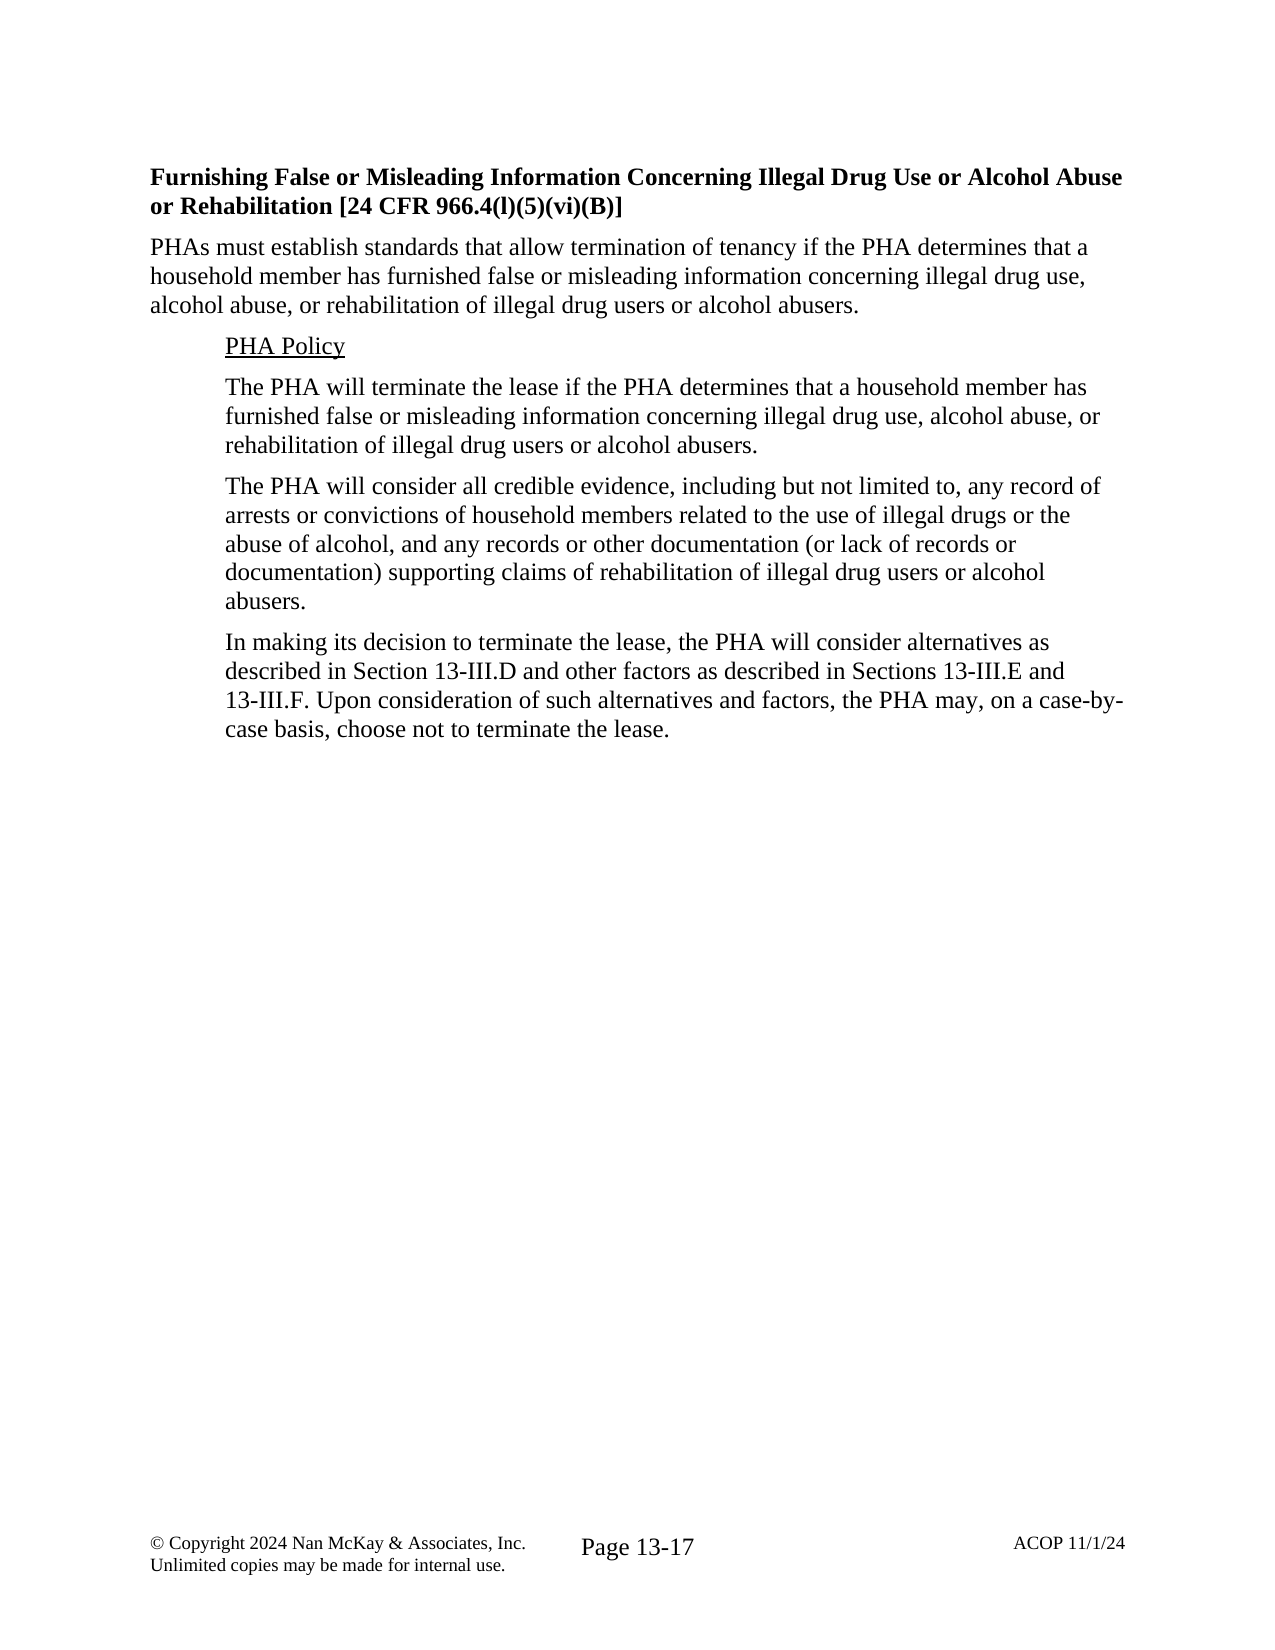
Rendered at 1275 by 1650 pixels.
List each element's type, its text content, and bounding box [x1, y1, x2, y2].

text In making its decision to terminate the lease, the PHA will consider alternatives as described in Section 13-III.D and other factors as described in Sections 13-III.E and 13-III.F. Upon consideration of such alternatives and factors, the PHA may, on a case-by-case basis, choose not to terminate the lease. [225, 627, 1125, 742]
text The PHA will consider all credible evidence, including but not limited to, any record of arrests or convictions of household members related to the use of illegal drugs or the abuse of alcohol, and any records or other documentation (or lack of records or documentation) supporting claims of rehabilitation of illegal drug users or alcohol abusers. [225, 471, 1125, 615]
text Furnishing False or Misleading Information Concerning Illegal Drug Use or Alcohol Abuse or Rehabilitation [24 CFR 966.4(l)(5)(vi)(B)] [150, 162, 1125, 220]
text PHA Policy [225, 331, 1125, 360]
text The PHA will terminate the lease if the PHA determines that a household member has furnished false or misleading information concerning illegal drug use, alcohol abuse, or rehabilitation of illegal drug users or alcohol abusers. [225, 372, 1125, 459]
text PHAs must establish standards that allow termination of tenancy if the PHA determines that a household member has furnished false or misleading information concerning illegal drug use, alcohol abuse, or rehabilitation of illegal drug users or alcohol abusers. [150, 232, 1125, 319]
